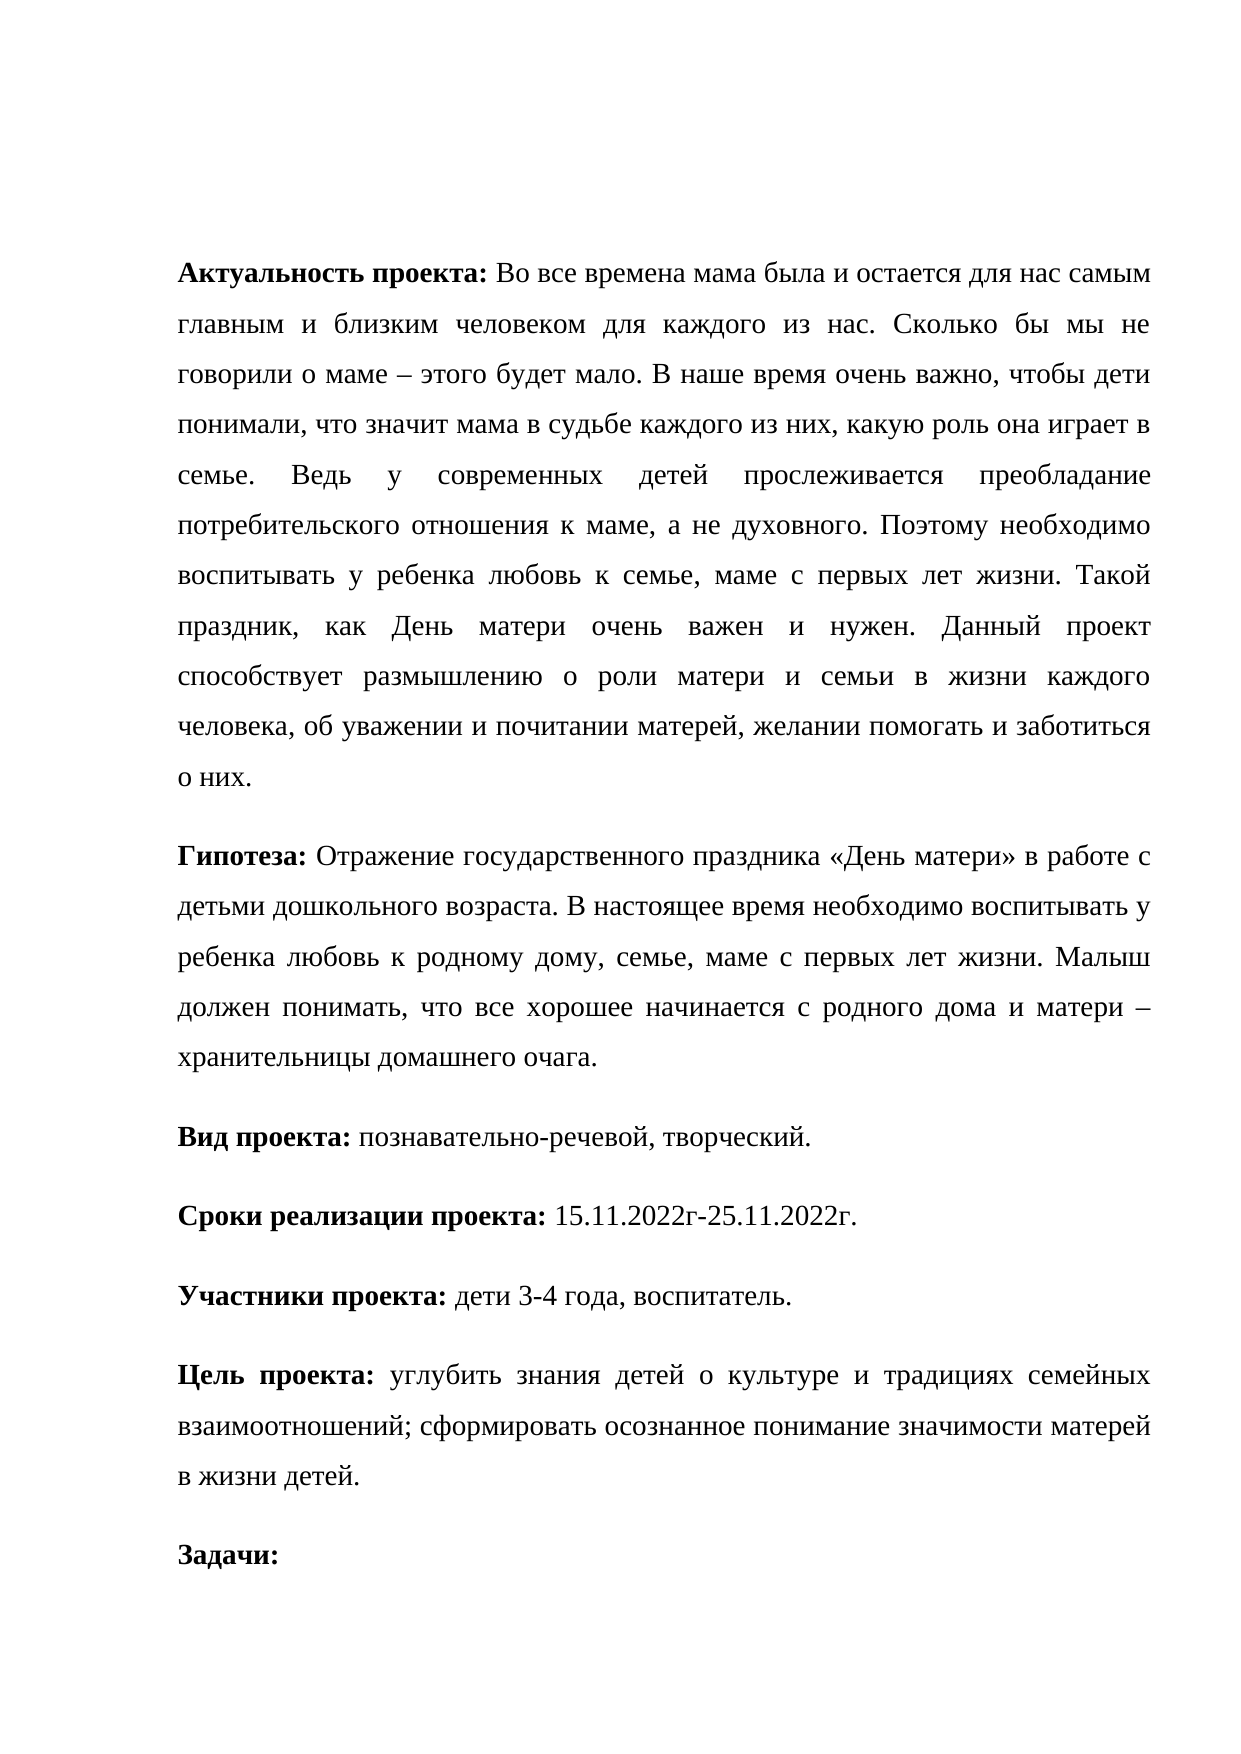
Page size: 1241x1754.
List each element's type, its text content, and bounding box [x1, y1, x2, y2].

text Сроки реализации проекта: 15.11.2022г-25.11.2022г. [177, 1198, 1152, 1232]
text Гипотеза: Отражение государственного праздника «День матери» в работе с детьми дошкольного возраста. В настоящее время необходимо воспитывать у ребенка любовь к родному дому, семье, маме с первых лет жизни. Малыш должен понимать, что все хорошее начинается с родного дома и матери – хранительницы домашнего очага. [177, 838, 1152, 1073]
text Участники проекта: дети 3-4 года, воспитатель. [177, 1278, 1152, 1311]
text Актуальность проекта: Во все времена мама была и остается для нас самым главным и близким человеком для каждого из нас. Сколько бы мы не говорили о маме – этого будет мало. В наше время очень важно, чтобы дети понимали, что значит мама в судьбе каждого из них, какую роль она играет в семье. Ведь у современных детей прослеживается преобладание потребительского отношения к маме, а не духовного. Поэтому необходимо воспитывать у ребенка любовь к семье, маме с первых лет жизни. Такой праздник, как День матери очень важен и нужен. Данный проект способствует размышлению о роли матери и семьи в жизни каждого человека, об уважении и почитании матерей, желании помогать и заботиться о них. [177, 256, 1152, 792]
text Задачи: [177, 1537, 1152, 1571]
text Цель проекта: углубить знания детей о культуре и традициях семейных взаимоотношений; сформировать осознанное понимание значимости матерей в жизни детей. [177, 1357, 1152, 1491]
text Вид проекта: познавательно-речевой, творческий. [177, 1119, 1152, 1152]
